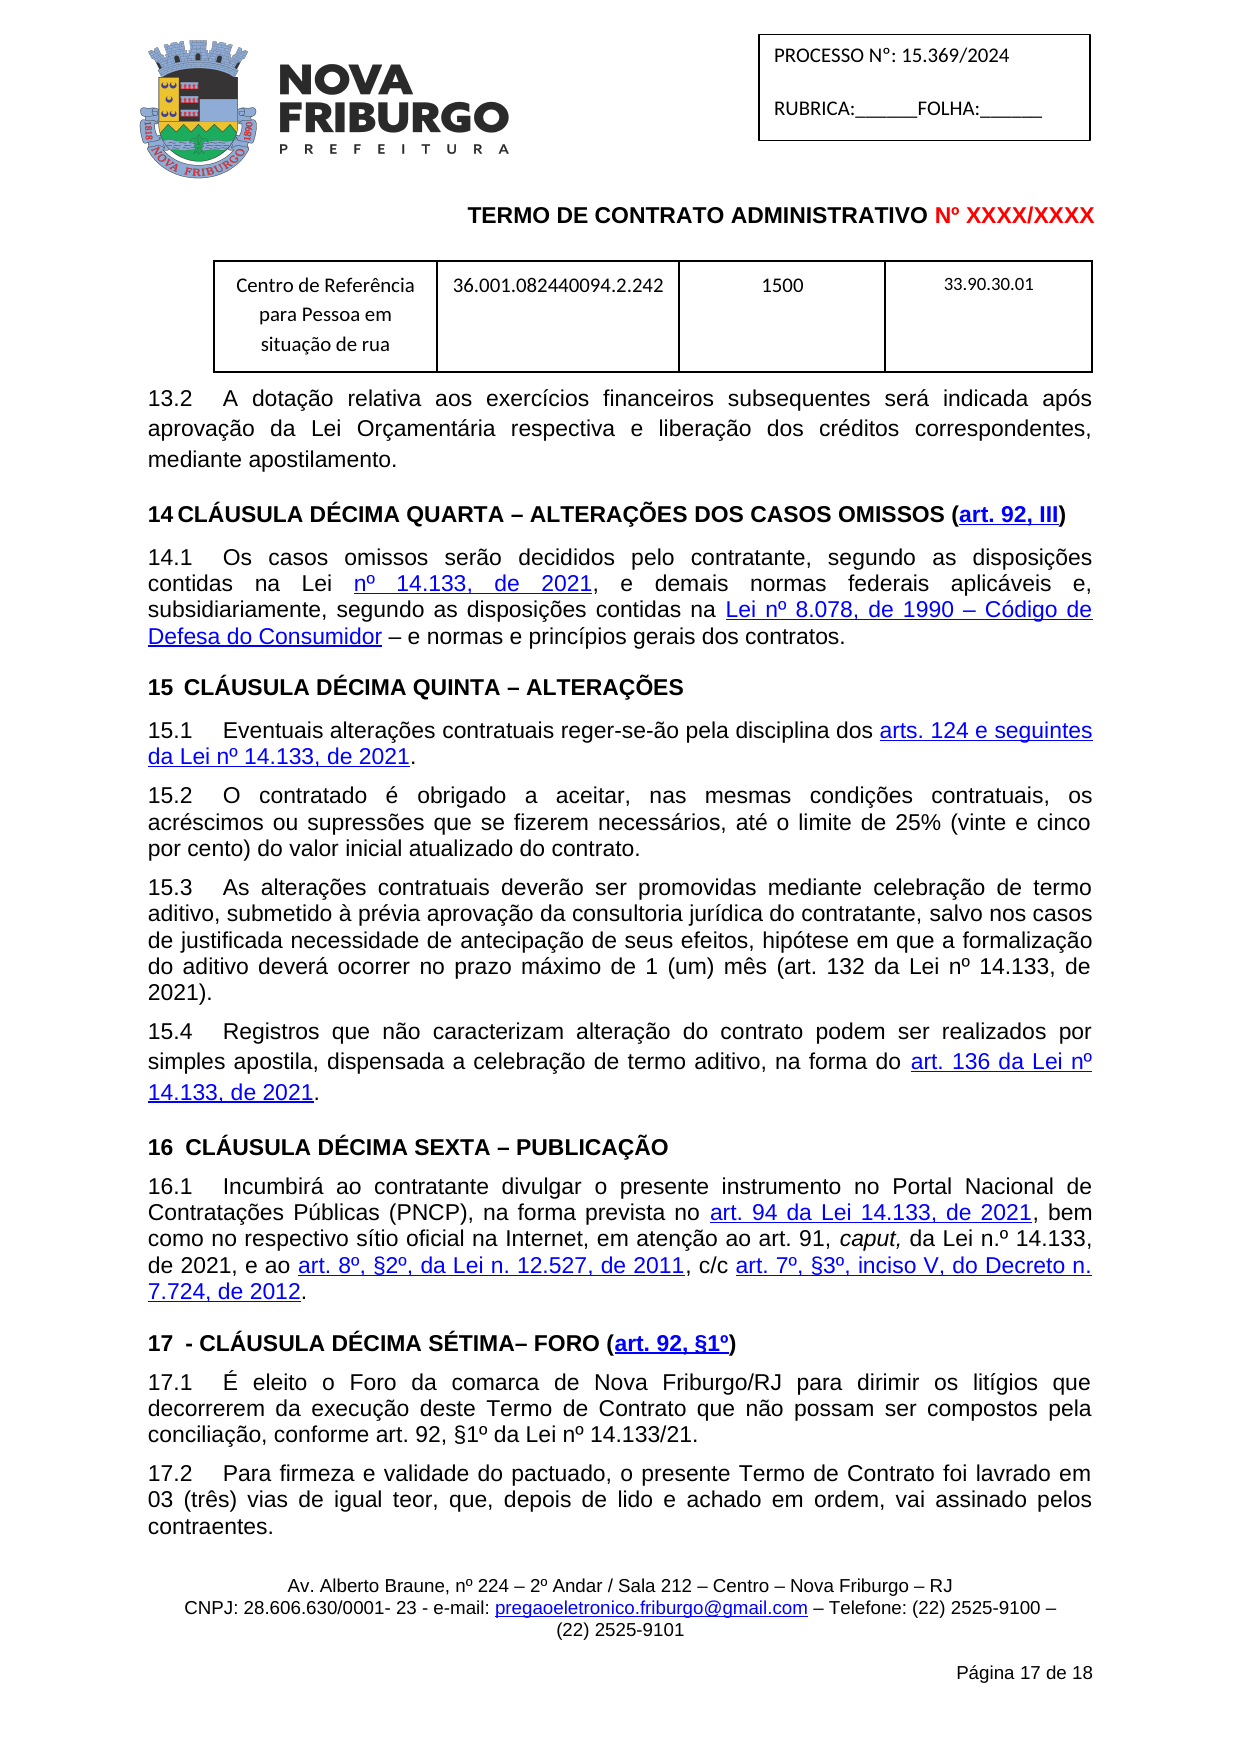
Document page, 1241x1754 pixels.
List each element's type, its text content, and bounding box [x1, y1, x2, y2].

list CLÁUSULA DÉCIMA QUINTA – ALTERAÇÕES [148, 674, 1092, 700]
list Registros que não caracterizam alteração do contrato podem ser realizados por simples apostila, dispensada a celebração de termo aditivo, na forma do art. 136 da Lei nº 14.133, de 2021. [148, 1018, 1092, 1105]
list - CLÁUSULA DÉCIMA SÉTIMA– FORO (art. 92, §1º) [148, 1329, 1092, 1356]
list Os casos omissos serão decididos pelo contratante, segundo as disposições contidas na Lei nº 14.133, de 2021, e demais normas federais aplicáveis e, subsidiariamente, segundo as disposições contidas na Lei nº 8.078, de 1990 – Código de Defesa do Consumidor – e normas e princípios gerais dos contratos. [148, 544, 1092, 649]
list O contratado é obrigado a aceitar, nas mesmas condições contratuais, os acréscimos ou supressões que se fizerem necessários, até o limite de 25% (vinte e cinco por cento) do valor inicial atualizado do contrato. [148, 782, 1092, 861]
list Eventuais alterações contratuais reger-se-ão pela disciplina dos arts. 124 e seguintes da Lei nº 14.133, de 2021. [148, 717, 1092, 769]
list A dotação relativa aos exercícios financeiros subsequentes será indicada após aprovação da Lei Orçamentária respectiva e liberação dos créditos correspondentes, mediante apostilamento. [148, 385, 1092, 472]
list Para firmeza e validade do pactuado, o presente Termo de Contrato foi lavrado em 03 (três) vias de igual teor, que, depois de lido e achado em ordem, vai assinado pelos contraentes. [148, 1460, 1092, 1539]
list As alterações contratuais deverão ser promovidas mediante celebração de termo aditivo, submetido à prévia aprovação da consultoria jurídica do contratante, salvo nos casos de justificada necessidade de antecipação de seus efeitos, hipótese em que a formalização do aditivo deverá ocorrer no prazo máximo de 1 (um) mês (art. 132 da Lei nº 14.133, de 2021). [148, 874, 1092, 1006]
list CLÁUSULA DÉCIMA SEXTA – PUBLICAÇÃO [148, 1134, 1092, 1160]
list É eleito o Foro da comarca de Nova Friburgo/RJ para dirimir os litígios que decorrerem da execução deste Termo de Contrato que não possam ser compostos pela conciliação, conforme art. 92, §1º da Lei nº 14.133/21. [148, 1368, 1092, 1447]
picture [126, 34, 523, 180]
list CLÁUSULA DÉCIMA QUARTA – ALTERAÇÕES DOS CASOS OMISSOS (art. 92, III) [148, 501, 1092, 527]
list Incumbirá ao contratante divulgar o presente instrumento no Portal Nacional de Contratações Públicas (PNCP), na forma prevista no art. 94 da Lei 14.133, de 2021, bem como no respectivo sítio oficial na Internet, em atenção ao art. 91, caput, da Lei n.º 14.133, de 2021, e ao art. 8º, §2º, da Lei n. 12.527, de 2011, c/c art. 7º, §3º, inciso V, do Decreto n. 7.724, de 2012. [148, 1173, 1092, 1304]
